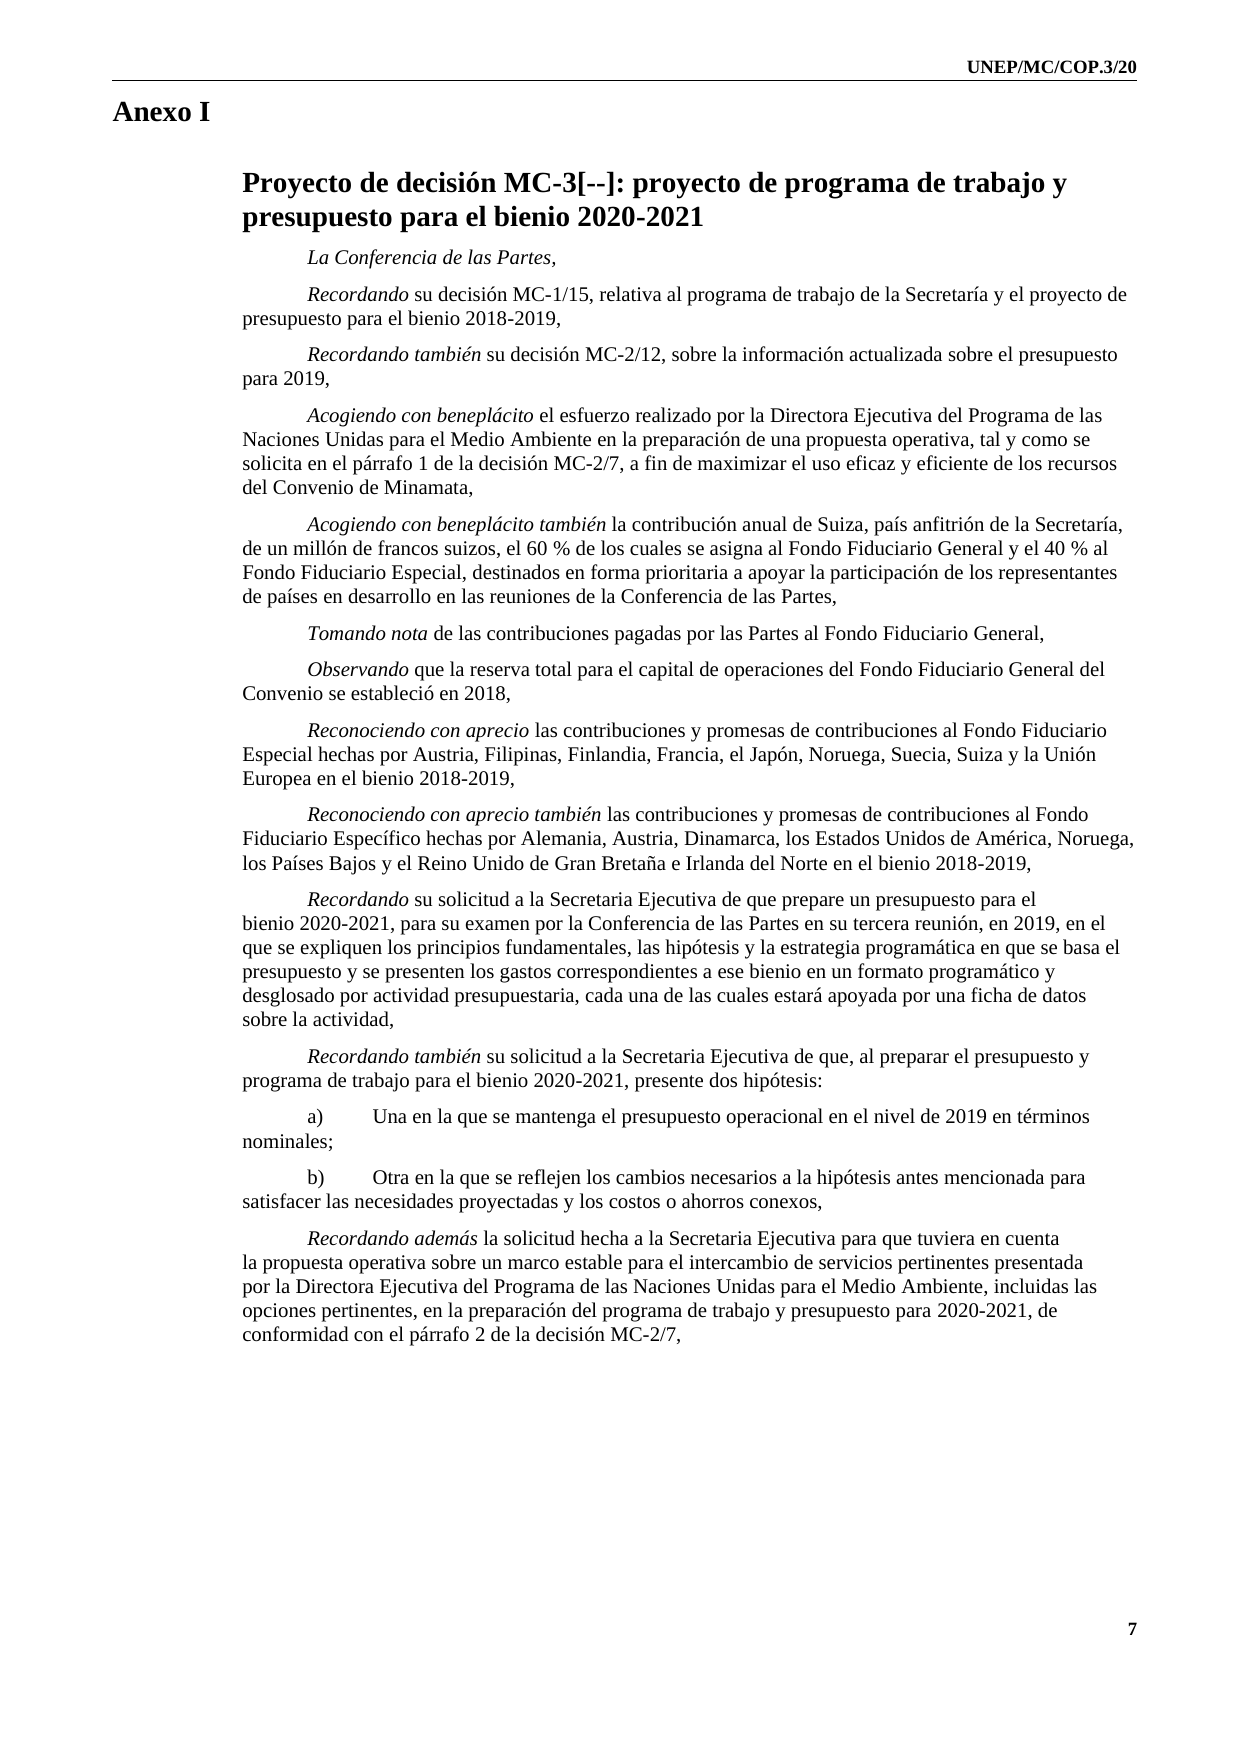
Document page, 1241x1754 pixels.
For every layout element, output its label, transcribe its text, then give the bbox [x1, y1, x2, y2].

text Recordando también su solicitud a la Secretaria Ejecutiva de que, al preparar el presupuesto y programa de trabajo para el bienio 2020-2021, presente dos hipótesis: [242, 1044, 1137, 1092]
text Recordando también su decisión MC-2/12, sobre la información actualizada sobre el presupuesto para 2019, [242, 342, 1137, 390]
title Proyecto de decisión MC-3[--]: proyecto de programa de trabajo y presupuesto para el bienio 2020-2021 [242, 166, 1137, 233]
text Recordando su solicitud a la Secretaria Ejecutiva de que prepare un presupuesto para el bienio 2020-2021, para su examen por la Conferencia de las Partes en su tercera reunión, en 2019, en el que se expliquen los principios fundamentales, las hipótesis y la estrategia programática en que se basa el presupuesto y se presenten los gastos correspondientes a ese bienio en un formato programático y desglosado por actividad presupuestaria, cada una de las cuales estará apoyada por una ficha de datos sobre la actividad, [242, 887, 1137, 1031]
text Acogiendo con beneplácito el esfuerzo realizado por la Directora Ejecutiva del Programa de las Naciones Unidas para el Medio Ambiente en la preparación de una propuesta operativa, tal y como se solicita en el párrafo 1 de la decisión MC-2/7, a fin de maximizar el uso eficaz y eficiente de los recursos del Convenio de Minamata, [242, 403, 1137, 499]
text La Conferencia de las Partes, [242, 245, 1137, 269]
text Anexo I [112, 94, 1137, 128]
list Una en la que se mantenga el presupuesto operacional en el nivel de 2019 en términos nominales; [242, 1104, 1137, 1153]
text Reconociendo con aprecio las contribuciones y promesas de contribuciones al Fondo Fiduciario Especial hechas por Austria, Filipinas, Finlandia, Francia, el Japón, Noruega, Suecia, Suiza y la Unión Europea en el bienio 2018-2019, [242, 718, 1137, 790]
text Acogiendo con beneplácito también la contribución anual de Suiza, país anfitrión de la Secretaría, de un millón de francos suizos, el 60 % de los cuales se asigna al Fondo Fiduciario General y el 40 % al Fondo Fiduciario Especial, destinados en forma prioritaria a apoyar la participación de los representantes de países en desarrollo en las reuniones de la Conferencia de las Partes, [242, 512, 1137, 608]
list Otra en la que se reflejen los cambios necesarios a la hipótesis antes mencionada para satisfacer las necesidades proyectadas y los costos o ahorros conexos, [242, 1165, 1137, 1213]
text Observando que la reserva total para el capital de operaciones del Fondo Fiduciario General del Convenio se estableció en 2018, [242, 657, 1137, 705]
text Recordando su decisión MC-1/15, relativa al programa de trabajo de la Secretaría y el proyecto de presupuesto para el bienio 2018-2019, [242, 282, 1137, 330]
text Reconociendo con aprecio también las contribuciones y promesas de contribuciones al Fondo Fiduciario Específico hechas por Alemania, Austria, Dinamarca, los Estados Unidos de América, Noruega, los Países Bajos y el Reino Unido de Gran Bretaña e Irlanda del Norte en el bienio 2018-2019, [242, 802, 1137, 874]
text Tomando nota de las contribuciones pagadas por las Partes al Fondo Fiduciario General, [242, 620, 1137, 644]
text Recordando además la solicitud hecha a la Secretaria Ejecutiva para que tuviera en cuenta la propuesta operativa sobre un marco estable para el intercambio de servicios pertinentes presentada por la Directora Ejecutiva del Programa de las Naciones Unidas para el Medio Ambiente, incluidas las opciones pertinentes, en la preparación del programa de trabajo y presupuesto para 2020-2021, de conformidad con el párrafo 2 de la decisión MC-2/7, [242, 1226, 1137, 1346]
